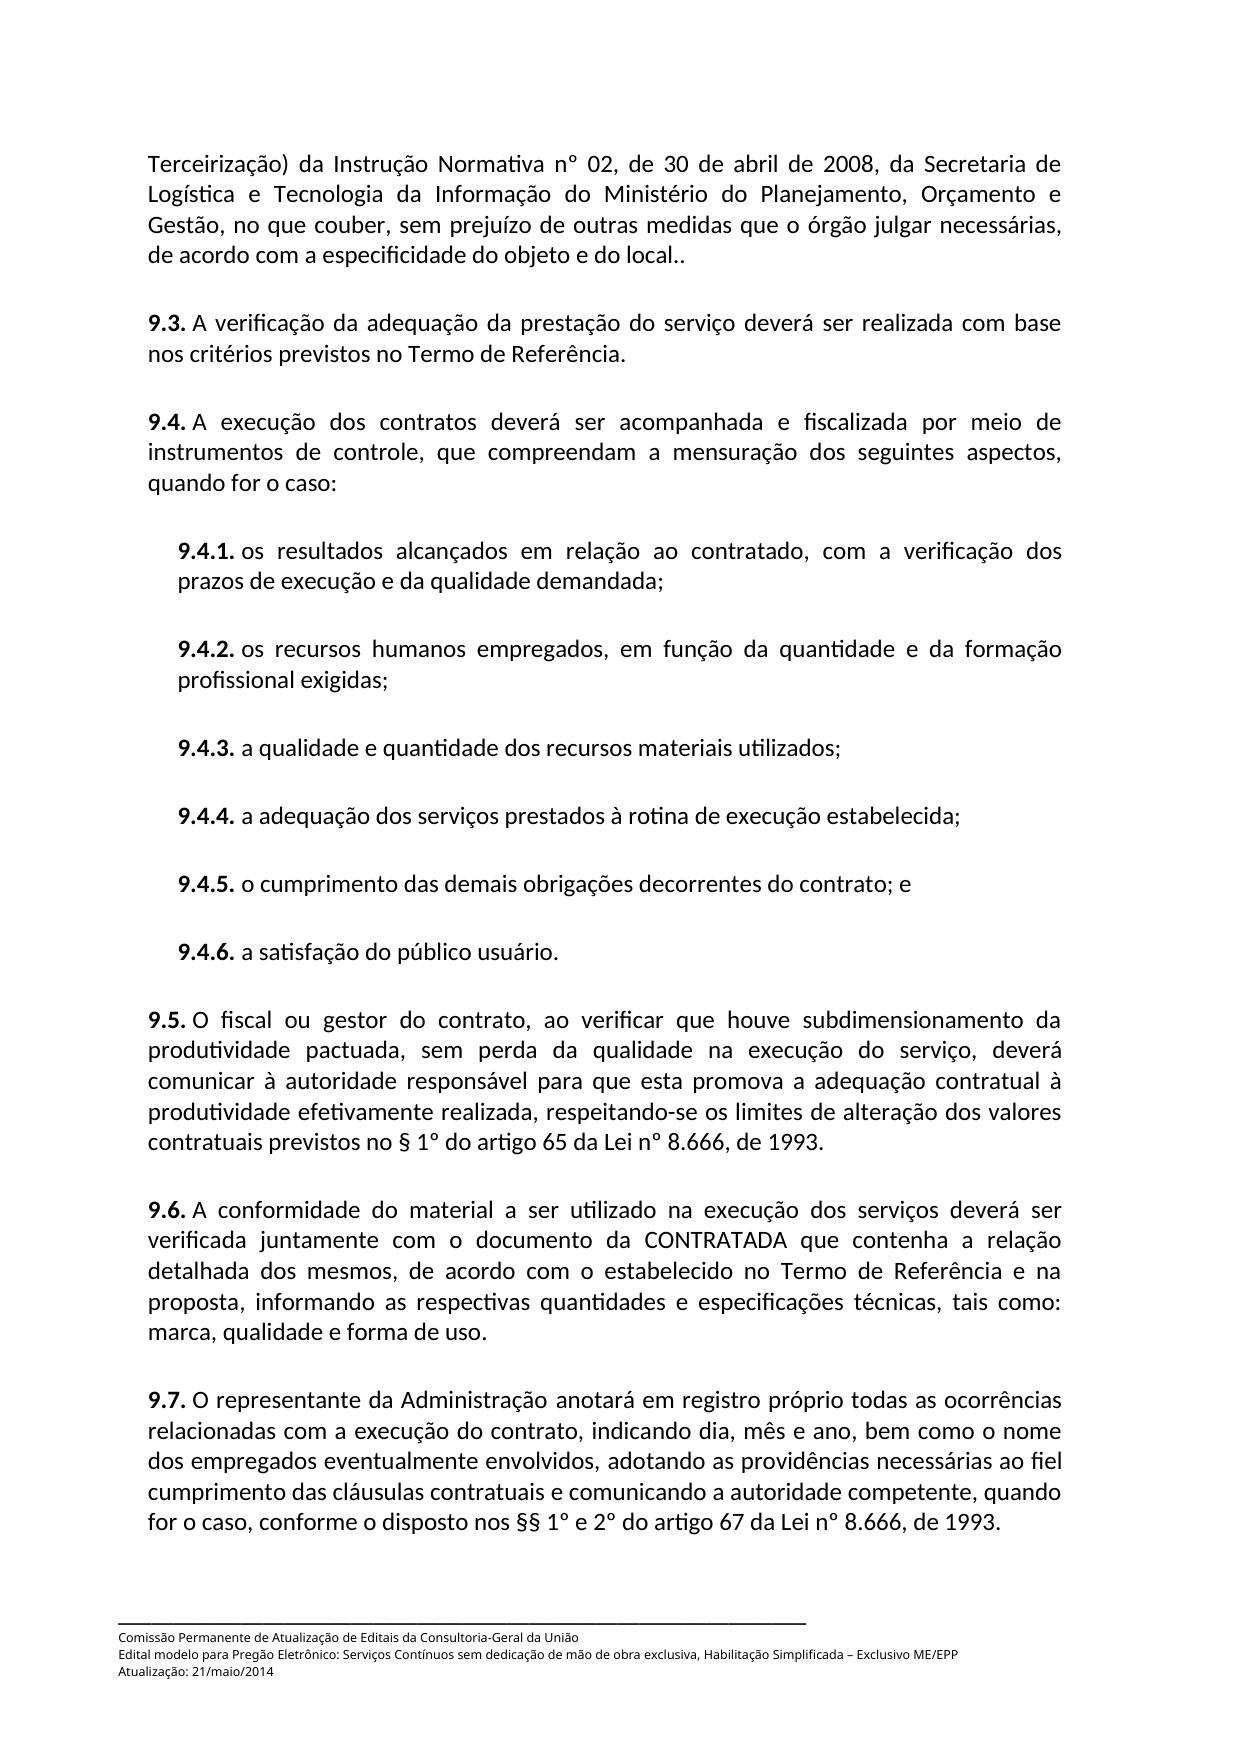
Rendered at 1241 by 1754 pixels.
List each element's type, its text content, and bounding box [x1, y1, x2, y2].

list os resultados alcançados em relação ao contratado, com a verificação dos prazos de execução e da qualidade demandada; [177, 535, 1063, 596]
list O fiscal ou gestor do contrato, ao verificar que houve subdimensionamento da produtividade pactuada, sem perda da qualidade na execução do serviço, deverá comunicar à autoridade responsável para que esta promova a adequação contratual à produtividade efetivamente realizada, respeitando-se os limites de alteração dos valores contratuais previstos no § 1º do artigo 65 da Lei nº 8.666, de 1993. [148, 1004, 1063, 1157]
list A execução dos contratos deverá ser acompanhada e fiscalizada por meio de instrumentos de controle, que compreendam a mensuração dos seguintes aspectos, quando for o caso: [148, 406, 1063, 497]
list a qualidade e quantidade dos recursos materiais utilizados; [177, 732, 1063, 762]
list a adequação dos serviços prestados à rotina de execução estabelecida; [177, 800, 1063, 831]
list a satisfação do público usuário. [177, 936, 1063, 967]
list A verificação da adequação da prestação do serviço deverá ser realizada com base nos critérios previstos no Termo de Referência. [148, 307, 1063, 368]
list A conformidade do material a ser utilizado na execução dos serviços deverá ser verificada juntamente com o documento da CONTRATADA que contenha a relação detalhada dos mesmos, de acordo com o estabelecido no Termo de Referência e na proposta, informando as respectivas quantidades e especificações técnicas, tais como: marca, qualidade e forma de uso. [148, 1194, 1063, 1347]
list os recursos humanos empregados, em função da quantidade e da formação profissional exigidas; [177, 633, 1063, 694]
list O representante da Administração anotará em registro próprio todas as ocorrências relacionadas com a execução do contrato, indicando dia, mês e ano, bem como o nome dos empregados eventualmente envolvidos, adotando as providências necessárias ao fiel cumprimento das cláusulas contratuais e comunicando a autoridade competente, quando for o caso, conforme o disposto nos §§ 1º e 2º do artigo 67 da Lei nº 8.666, de 1993. [148, 1384, 1063, 1537]
list o cumprimento das demais obrigações decorrentes do contrato; e [177, 868, 1063, 898]
